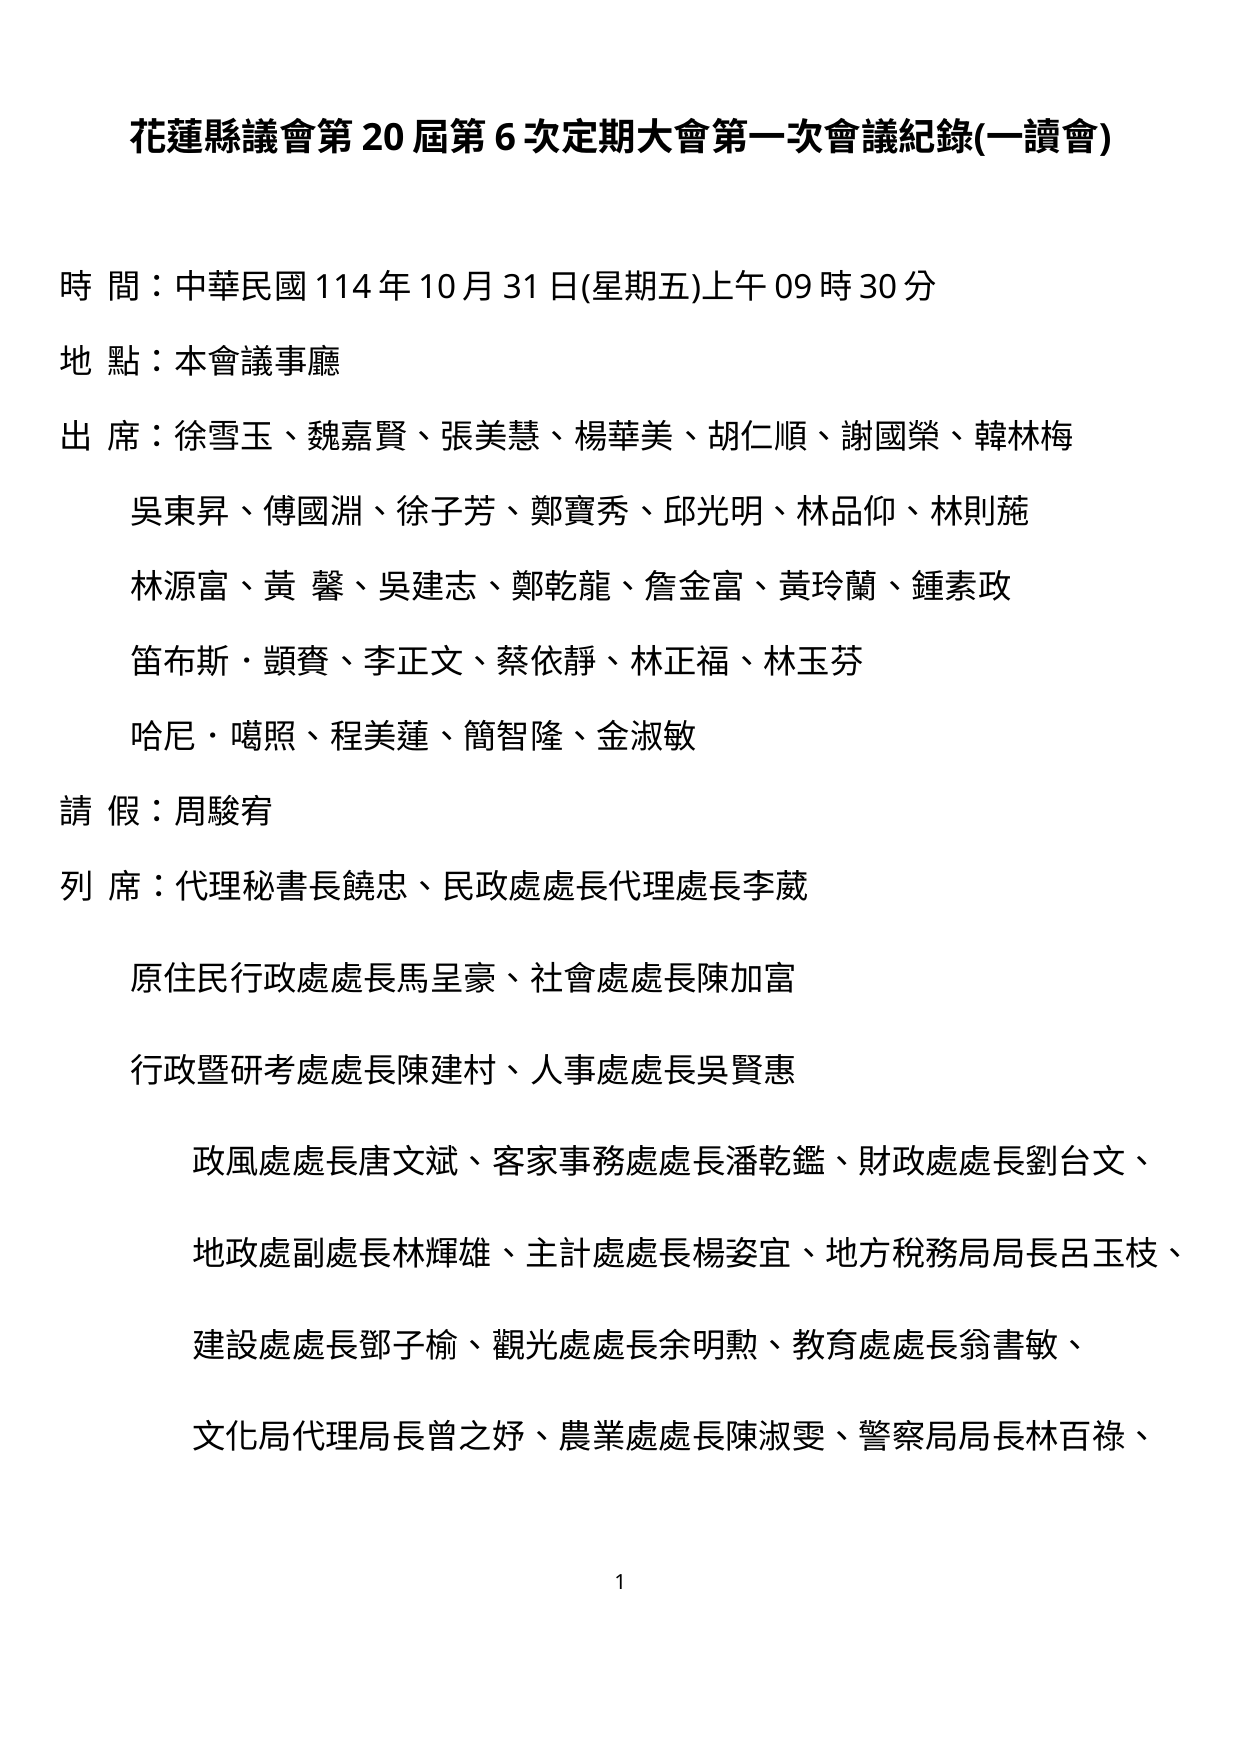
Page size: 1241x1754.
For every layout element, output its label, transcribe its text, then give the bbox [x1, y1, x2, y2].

text 建設處處長鄧子榆、觀光處處長余明勲、教育處處長翁書敏、 [189, 1305, 1181, 1380]
text 原住民行政處處長馬呈豪、社會處處長陳加富 [61, 938, 1181, 1013]
text 哈尼．噶照、程美蓮、簡智隆、金淑敏 [61, 697, 1181, 772]
text 列 席：代理秘書長饒忠、民政處處長代理處長李葳 [61, 847, 1181, 922]
text 花蓮縣議會第20屆第6次定期大會第一次會議紀錄(一讀會) [59, 97, 1181, 172]
text 林源富、黃 馨、吳建志、鄭乾龍、詹金富、黃玲蘭、鍾素政 [61, 547, 1181, 622]
text 請 假：周駿宥 [59, 772, 1181, 847]
text 政風處處長唐文斌、客家事務處處長潘乾鑑、財政處處長劉台文、 [189, 1122, 1181, 1197]
text 時 間：中華民國114年10月31日(星期五)上午09時30分 [59, 247, 1181, 322]
text 地 點：本會議事廳 [59, 322, 1181, 397]
text 行政暨研考處處長陳建村、人事處處長吳賢惠 [61, 1030, 1181, 1105]
text 地政處副處長林輝雄、主計處處長楊姿宜、地方稅務局局長呂玉枝、 [189, 1213, 1181, 1288]
text 笛布斯．顗賚、李正文、蔡依靜、林正福、林玉芬 [61, 622, 1181, 697]
text 出 席：徐雪玉、魏嘉賢、張美慧、楊華美、胡仁順、謝國榮、韓林梅 [59, 397, 1181, 472]
text 吳東昇、傅國淵、徐子芳、鄭寶秀、邱光明、林品仰、林則葹 [61, 472, 1181, 547]
text 文化局代理局長曾之妤、農業處處長陳淑雯、警察局局長林百祿、 [189, 1397, 1181, 1472]
